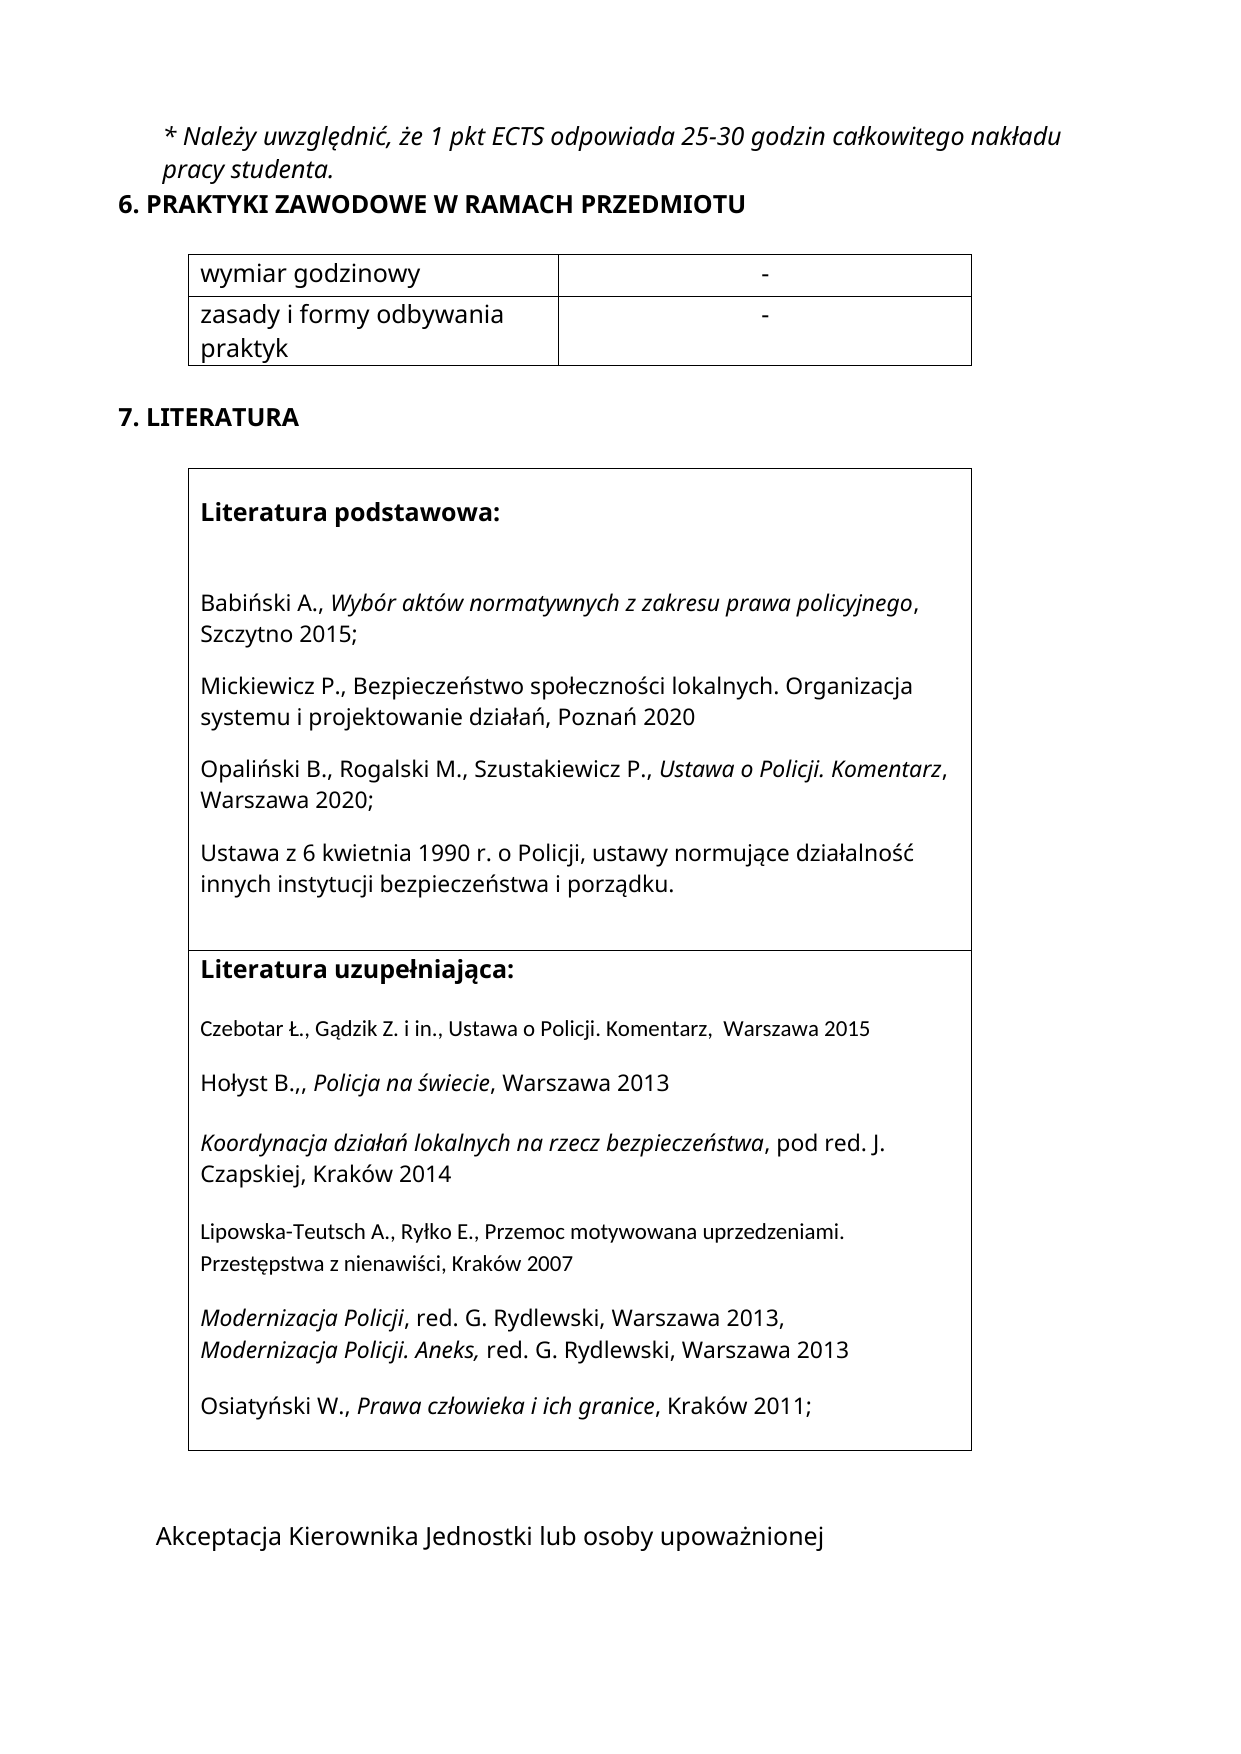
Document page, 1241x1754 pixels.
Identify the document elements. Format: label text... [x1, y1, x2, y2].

table_cell Literatura uzupełniająca: Czebotar Ł., Gądzik Z. i in., Ustawa o Policji. Komentarz, Warszawa 2015 Hołyst B.,, Policja na świecie, Warszawa 2013 Koordynacja działań lokalnych na rzecz bezpieczeństwa, pod red. J. Czapskiej, Kraków 2014 Lipowska-Teutsch A., Ryłko E., Przemoc motywowana uprzedzeniami. Przestępstwa z nienawiści, Kraków 2007 Modernizacja Policji, red. G. Rydlewski, Warszawa 2013, Modernizacja Policji. Aneks, red. G. Rydlewski, Warszawa 2013 Osiatyński W., Prawa człowieka i ich granice, Kraków 2011; [189, 951, 971, 1449]
text * Należy uwzględnić, że 1 pkt ECTS odpowiada 25-30 godzin całkowitego nakładu pracy studenta. [162, 118, 1122, 186]
table_header Literatura podstawowa: Babiński A., Wybór aktów normatywnych z zakresu prawa policyjnego, Szczytno 2015; Mickiewicz P., Bezpieczeństwo społeczności lokalnych. Organizacja systemu i projektowanie działań, Poznań 2020 Opaliński B., Rogalski M., Szustakiewicz P., Ustawa o Policji. Komentarz, Warszawa 2020; Ustawa z 6 kwietnia 1990 r. o Policji, ustawy normujące działalność innych instytucji bezpieczeństwa i porządku. [189, 469, 971, 950]
text 6. PRAKTYKI ZAWODOWE W RAMACH PRZEDMIOTU [118, 186, 1122, 220]
table_header wymiar godzinowy [189, 255, 558, 296]
text 7. LITERATURA [118, 400, 1122, 434]
table_cell zasady i formy odbywania praktyk [189, 297, 558, 365]
table_header - [559, 255, 971, 296]
text Akceptacja Kierownika Jednostki lub osoby upoważnionej [156, 1519, 1122, 1553]
table_cell - [559, 297, 971, 365]
